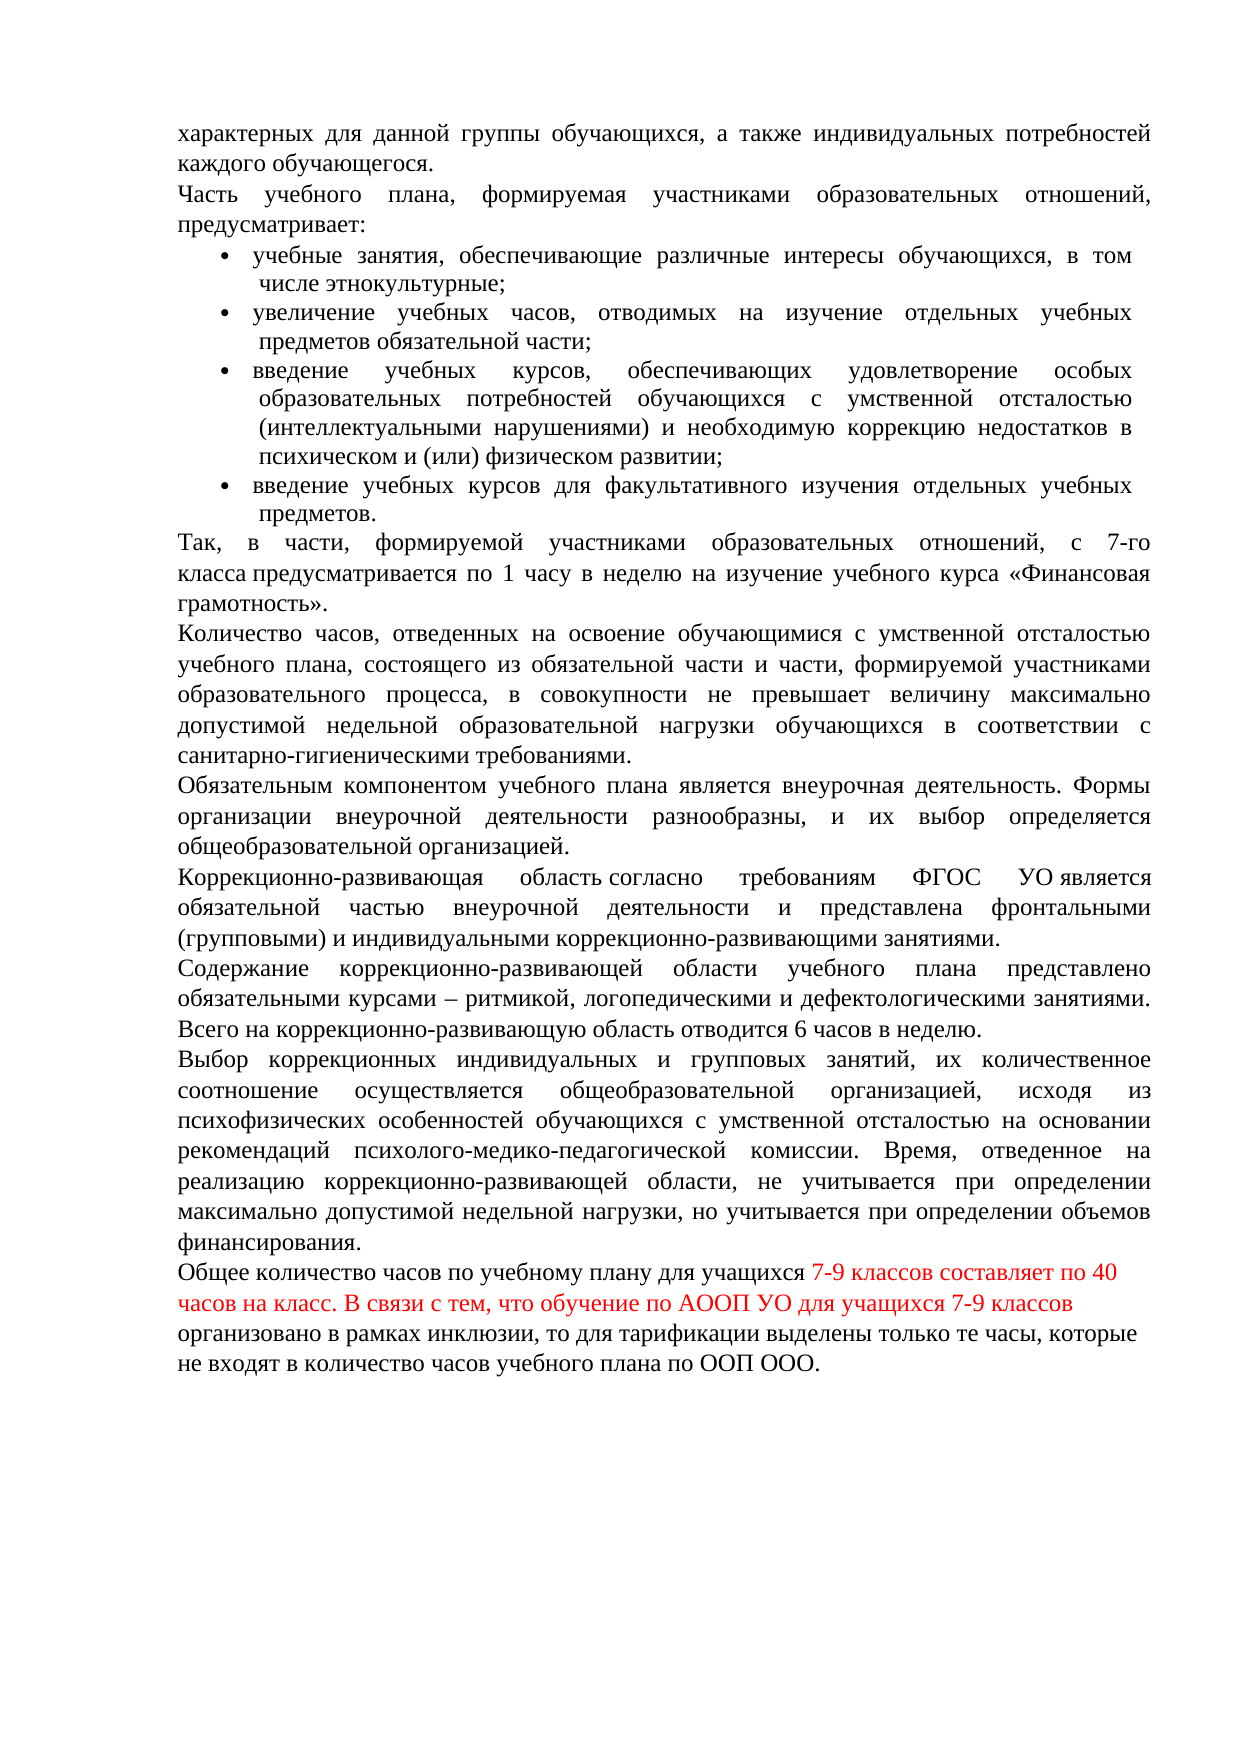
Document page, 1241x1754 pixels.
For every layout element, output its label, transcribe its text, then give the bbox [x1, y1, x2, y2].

list увеличение учебных часов, отводимых на изучение отдельных учебных предметов обязательной части; [221, 297, 1133, 355]
text Выбор коррекционных индивидуальных и групповых занятий, их количественное соотношение осуществляется общеобразовательной организацией, исходя из психофизических особенностей обучающихся с умственной отсталостью на основании рекомендаций психолого-медико-педагогической комиссии. Время, отведенное на реализацию коррекционно-развивающей области, не учитывается при определении максимально допустимой недельной нагрузки, но учитывается при определении объемов финансирования. [177, 1044, 1152, 1256]
text Так, в части, формируемой участниками образовательных отношений, с 7-го класса предусматривается по 1 часу в неделю на изучение учебного курса «Финансовая грамотность». [177, 527, 1152, 617]
list введение учебных курсов для факультативного изучения отдельных учебных предметов. [221, 470, 1133, 527]
text Общее количество часов по учебному плану для учащихся 7-9 классов составляет по 40 часов на класс. В связи с тем, что обучение по АООП УО для учащихся 7-9 классов организовано в рамках инклюзии, то для тарификации выделены только те часы, которые не входят в количество часов учебного плана по ООП ООО. [177, 1257, 1152, 1377]
list введение учебных курсов, обеспечивающих удовлетворение особых образовательных потребностей обучающихся с умственной отсталостью (интеллектуальными нарушениями) и необходимую коррекцию недостатков в психическом и (или) физическом развитии; [221, 355, 1133, 470]
text Обязательным компонентом учебного плана является внеурочная деятельность. Формы организации внеурочной деятельности разнообразны, и их выбор определяется общеобразовательной организацией. [177, 771, 1152, 860]
text Часть учебного плана, формируемая участниками образовательных отношений, предусматривает: [177, 179, 1152, 238]
text Количество часов, отведенных на освоение обучающимися с умственной отсталостью учебного плана, состоящего из обязательной части и части, формируемой участниками образовательного процесса, в совокупности не превышает величину максимально допустимой недельной образовательной нагрузки обучающихся в соответствии с санитарно-гигиеническими требованиями. [177, 618, 1152, 769]
text Коррекционно-развивающая область согласно требованиям ФГОС УО является обязательной частью внеурочной деятельности и представлена фронтальными (групповыми) и индивидуальными коррекционно-развивающими занятиями. [177, 862, 1152, 951]
list учебные занятия, обеспечивающие различные интересы обучающихся, в том числе этнокультурные; [221, 240, 1133, 297]
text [177, 118, 1152, 177]
text Содержание коррекционно-развивающей области учебного плана представлено обязательными курсами – ритмикой, логопедическими и дефектологическими занятиями. Всего на коррекционно-развивающую область отводится 6 часов в неделю. [177, 953, 1152, 1043]
